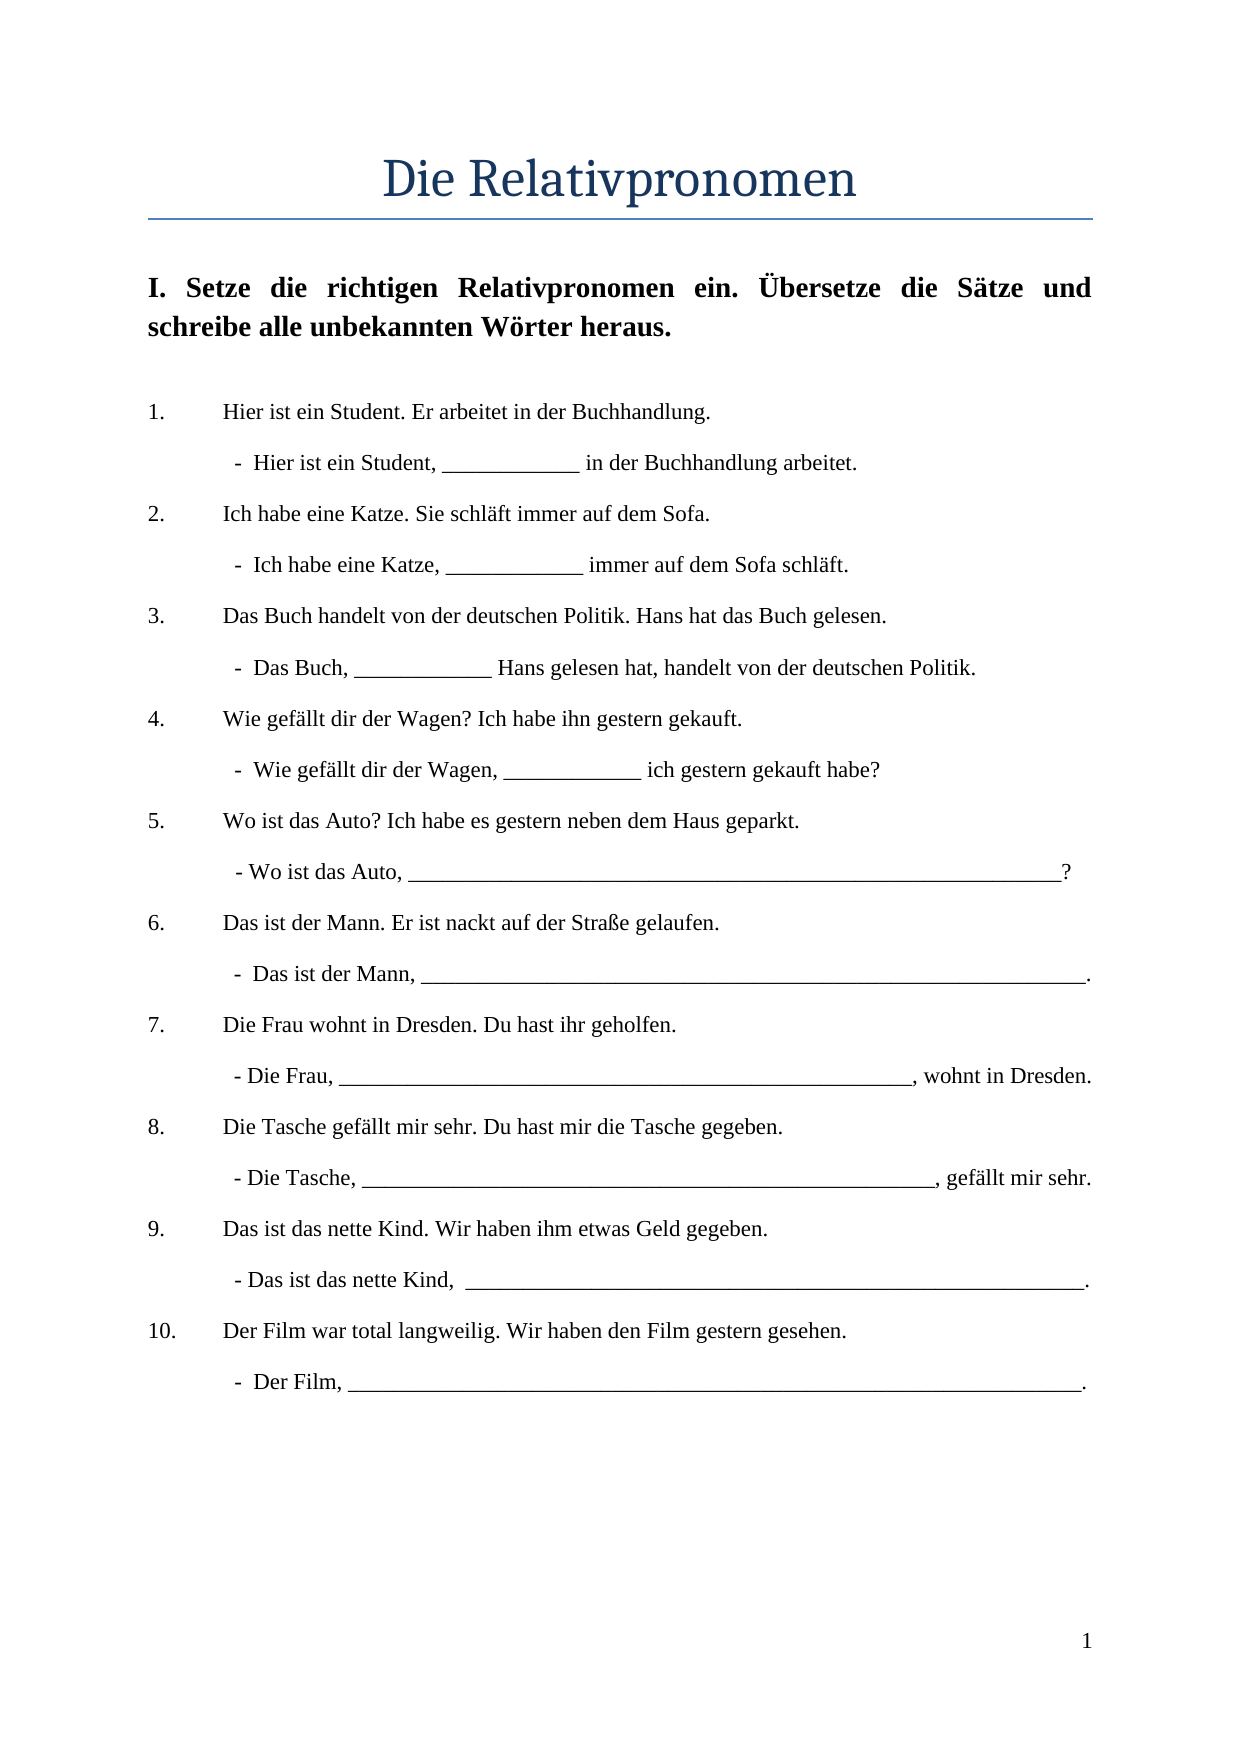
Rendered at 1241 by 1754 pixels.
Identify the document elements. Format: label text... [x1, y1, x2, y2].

text 2. Ich habe eine Katze. Sie schläft immer auf dem Sofa. [148, 501, 1093, 527]
text - Das Buch, ____________ Hans gelesen hat, handelt von der deutschen Politik. [148, 654, 1093, 680]
text - Wo ist das Auto, _________________________________________________________? [223, 858, 1093, 884]
text 7. Die Frau wohnt in Dresden. Du hast ihr geholfen. [148, 1011, 1093, 1037]
text 5. Wo ist das Auto? Ich habe es gestern neben dem Haus geparkt. [148, 807, 1093, 833]
text - Wie gefällt dir der Wagen, ____________ ich gestern gekauft habe? [148, 756, 1093, 782]
text - Das ist der Mann, __________________________________________________________. [223, 960, 1093, 986]
text - Die Tasche, __________________________________________________, gefällt mir sehr. [223, 1164, 1093, 1190]
text - Der Film, ________________________________________________________________. [148, 1368, 1093, 1394]
text - Die Frau, __________________________________________________, wohnt in Dresden. [223, 1062, 1093, 1088]
text - Das ist das nette Kind, ______________________________________________________. [148, 1266, 1093, 1292]
text 10. Der Film war total langweilig. Wir haben den Film gestern gesehen. [148, 1317, 1093, 1343]
title Die Relativpronomen [148, 148, 1093, 218]
text 8. Die Tasche gefällt mir sehr. Du hast mir die Tasche gegeben. [148, 1113, 1093, 1139]
text - Ich habe eine Katze, ____________ immer auf dem Sofa schläft. [148, 552, 1093, 578]
text 4. Wie gefällt dir der Wagen? Ich habe ihn gestern gekauft. [148, 705, 1093, 731]
text 3. Das Buch handelt von der deutschen Politik. Hans hat das Buch gelesen. [148, 603, 1093, 629]
text 9. Das ist das nette Kind. Wir haben ihm etwas Geld gegeben. [148, 1215, 1093, 1241]
text 1. Hier ist ein Student. Er arbeitet in der Buchhandlung. [148, 398, 1093, 425]
text - Hier ist ein Student, ____________ in der Buchhandlung arbeitet. [148, 449, 1093, 476]
subtitle I. Setze die richtigen Relativpronomen ein. Übersetze die Sätze und schreibe alle unbekannten Wörter heraus. [148, 270, 1093, 342]
text 6. Das ist der Mann. Er ist nackt auf der Straße gelaufen. [148, 909, 1093, 935]
